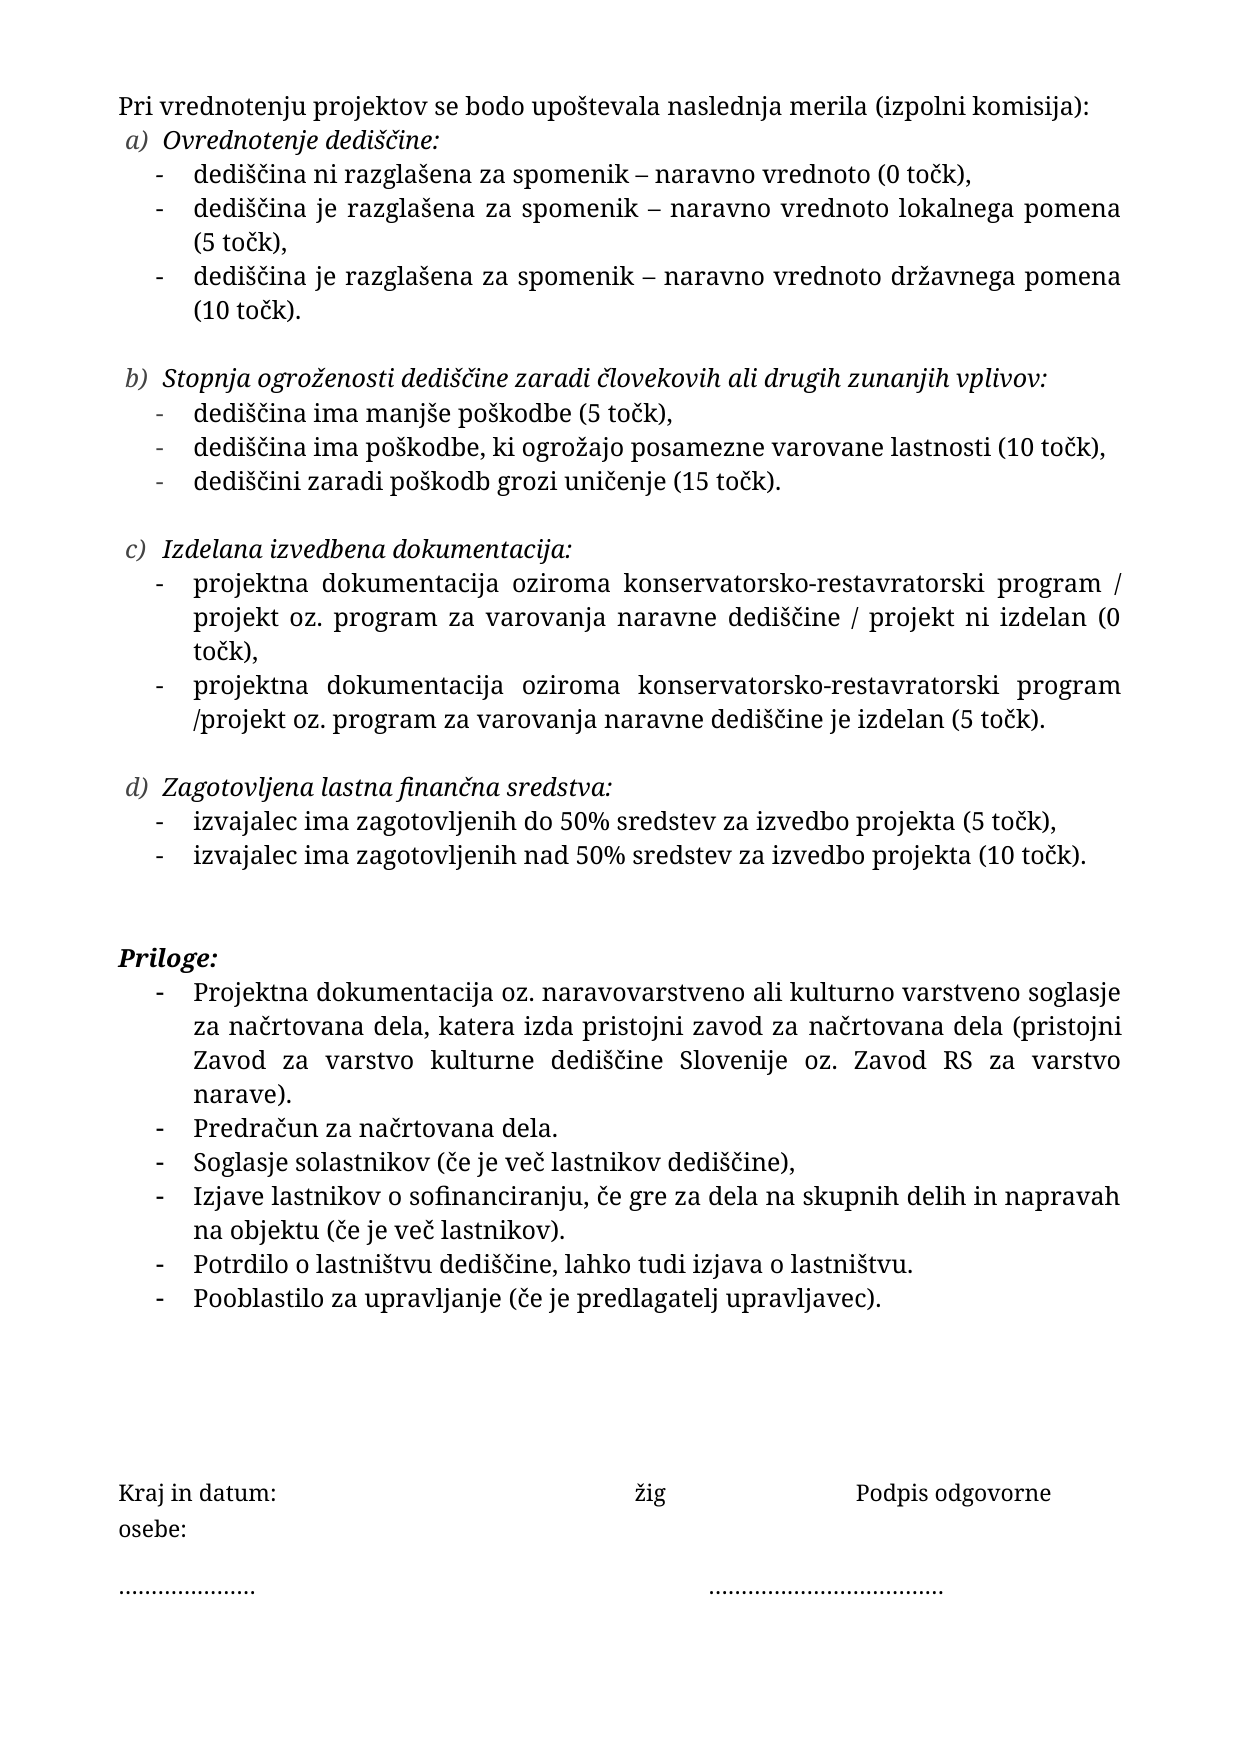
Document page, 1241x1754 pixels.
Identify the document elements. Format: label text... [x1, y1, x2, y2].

text ………………… ……………………………… [118, 1570, 1122, 1601]
list dediščina ni razglašena za spomenik – naravno vrednoto (0 točk), [156, 157, 1122, 191]
list Stopnja ogroženosti dediščine zaradi človekovih ali drugih zunanjih vplivov: [125, 361, 1122, 395]
list Potrdilo o lastništvu dediščine, lahko tudi izjava o lastništvu. [156, 1247, 1122, 1281]
list Projektna dokumentacija oz. naravovarstveno ali kulturno varstveno soglasje za načrtovana dela, katera izda pristojni zavod za načrtovana dela (pristojni Zavod za varstvo kulturne dediščine Slovenije oz. Zavod RS za varstvo narave). [156, 974, 1122, 1111]
text Kraj in datum: žig Podpis odgovorne osebe: [118, 1477, 1122, 1544]
text Pri vrednotenju projektov se bodo upoštevala naslednja merila (izpolni komisija): [118, 89, 1122, 123]
list Izjave lastnikov o sofinanciranju, če gre za dela na skupnih delih in napravah na objektu (če je več lastnikov). [156, 1179, 1122, 1247]
list dediščini zaradi poškodb grozi uničenje (15 točk). [156, 463, 1122, 497]
list dediščina je razglašena za spomenik – naravno vrednoto lokalnega pomena (5 točk), [156, 191, 1122, 259]
list dediščina je razglašena za spomenik – naravno vrednoto državnega pomena (10 točk). [156, 259, 1122, 327]
list izvajalec ima zagotovljenih do 50% sredstev za izvedbo projekta (5 točk), [156, 804, 1122, 838]
list izvajalec ima zagotovljenih nad 50% sredstev za izvedbo projekta (10 točk). [156, 838, 1122, 872]
list Ovrednotenje dediščine: [125, 123, 1122, 157]
list Soglasje solastnikov (če je več lastnikov dediščine), [156, 1144, 1122, 1179]
list projektna dokumentacija oziroma konservatorsko-restavratorski program / projekt oz. program za varovanja naravne dediščine / projekt ni izdelan (0 točk), [156, 566, 1122, 668]
list Pooblastilo za upravljanje (če je predlagatelj upravljavec). [156, 1281, 1122, 1315]
list dediščina ima manjše poškodbe (5 točk), [156, 395, 1122, 429]
list Izdelana izvedbena dokumentacija: [125, 531, 1122, 566]
list Zagotovljena lastna finančna sredstva: [125, 770, 1122, 804]
list Predračun za načrtovana dela. [156, 1111, 1122, 1144]
list projektna dokumentacija oziroma konservatorsko-restavratorski program /projekt oz. program za varovanja naravne dediščine je izdelan (5 točk). [156, 668, 1122, 736]
text Priloge: [118, 940, 1122, 974]
list dediščina ima poškodbe, ki ogrožajo posamezne varovane lastnosti (10 točk), [156, 429, 1122, 463]
